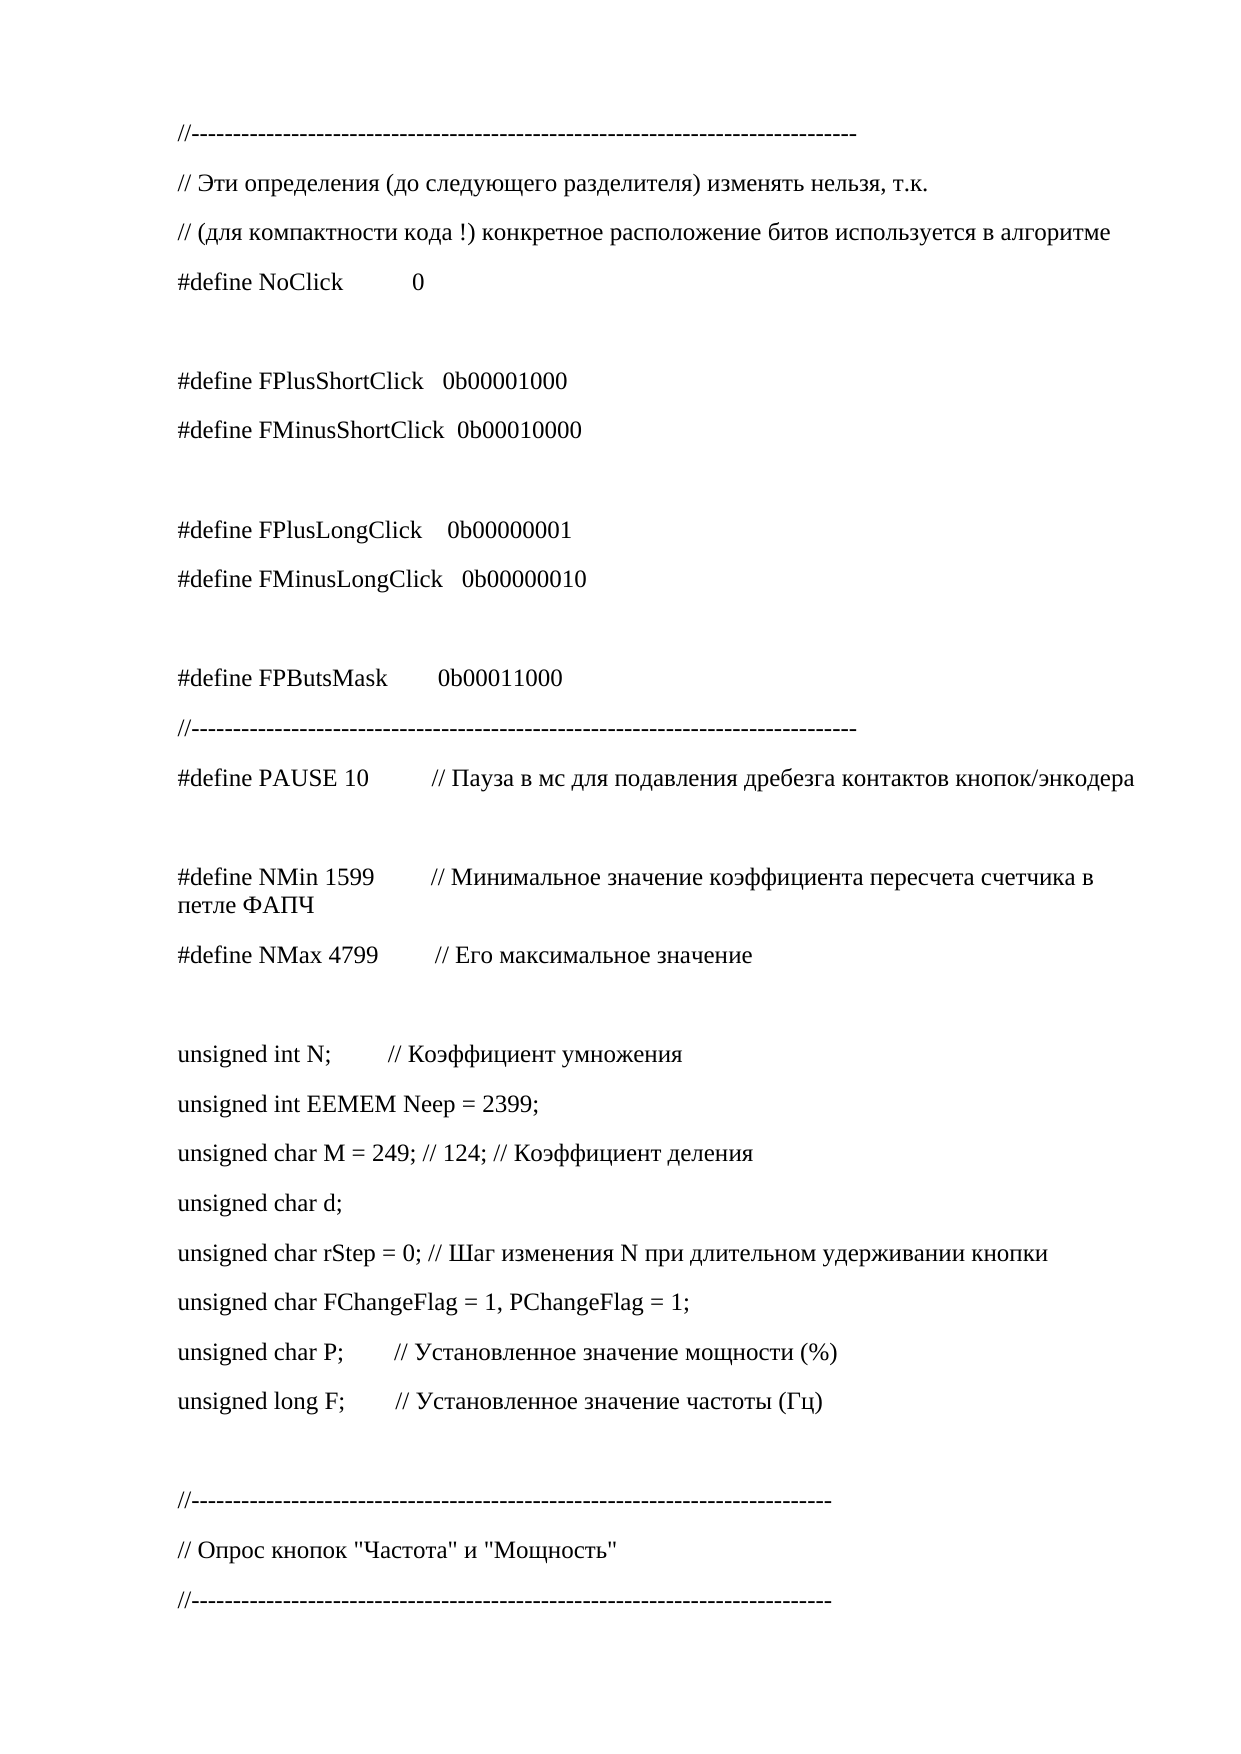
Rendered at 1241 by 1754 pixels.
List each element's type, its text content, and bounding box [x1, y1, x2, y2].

text unsigned char rStep = 0; // Шаг изменения N при длительном удерживании кнопки [177, 1238, 1152, 1266]
text // (для компактности кода !) конкретное расположение битов используется в алгоритме [177, 217, 1152, 246]
text unsigned int N; // Коэффициент умножения [177, 1039, 1152, 1068]
text //-------------------------------------------------------------------------------- [177, 118, 1152, 147]
text #define FMinusShortClick 0b00010000 [177, 416, 1152, 444]
text unsigned char P; // Установленное значение мощности (%) [177, 1337, 1152, 1366]
text #define FMinusLongClick 0b00000010 [177, 564, 1152, 593]
text unsigned long F; // Установленное значение частоты (Гц) [177, 1386, 1152, 1415]
text //-------------------------------------------------------------------------------- [177, 713, 1152, 742]
text #define FPlusShortClick 0b00001000 [177, 366, 1152, 395]
text unsigned int EEMEM Neep = 2399; [177, 1089, 1152, 1118]
text unsigned char d; [177, 1188, 1152, 1217]
text #define NMax 4799 // Его максимальное значение [177, 940, 1152, 969]
text #define PAUSE 10 // Пауза в мс для подавления дребезга контактов кнопок/энкодера [177, 763, 1152, 791]
text unsigned char FChangeFlag = 1, PChangeFlag = 1; [177, 1287, 1152, 1316]
text #define NMin 1599 // Минимальное значение коэффициента пересчета счетчика в петле ФАПЧ [177, 862, 1152, 919]
text // Эти определения (до следующего разделителя) изменять нельзя, т.к. [177, 168, 1152, 196]
text //----------------------------------------------------------------------------- [177, 1585, 1152, 1613]
text unsigned char M = 249; // 124; // Коэффициент деления [177, 1138, 1152, 1167]
text //----------------------------------------------------------------------------- [177, 1486, 1152, 1514]
text #define FPButsMask 0b00011000 [177, 663, 1152, 692]
text #define FPlusLongClick 0b00000001 [177, 515, 1152, 543]
text #define NoClick 0 [177, 267, 1152, 296]
text // Опрос кнопок "Частота" и "Мощность" [177, 1535, 1152, 1564]
